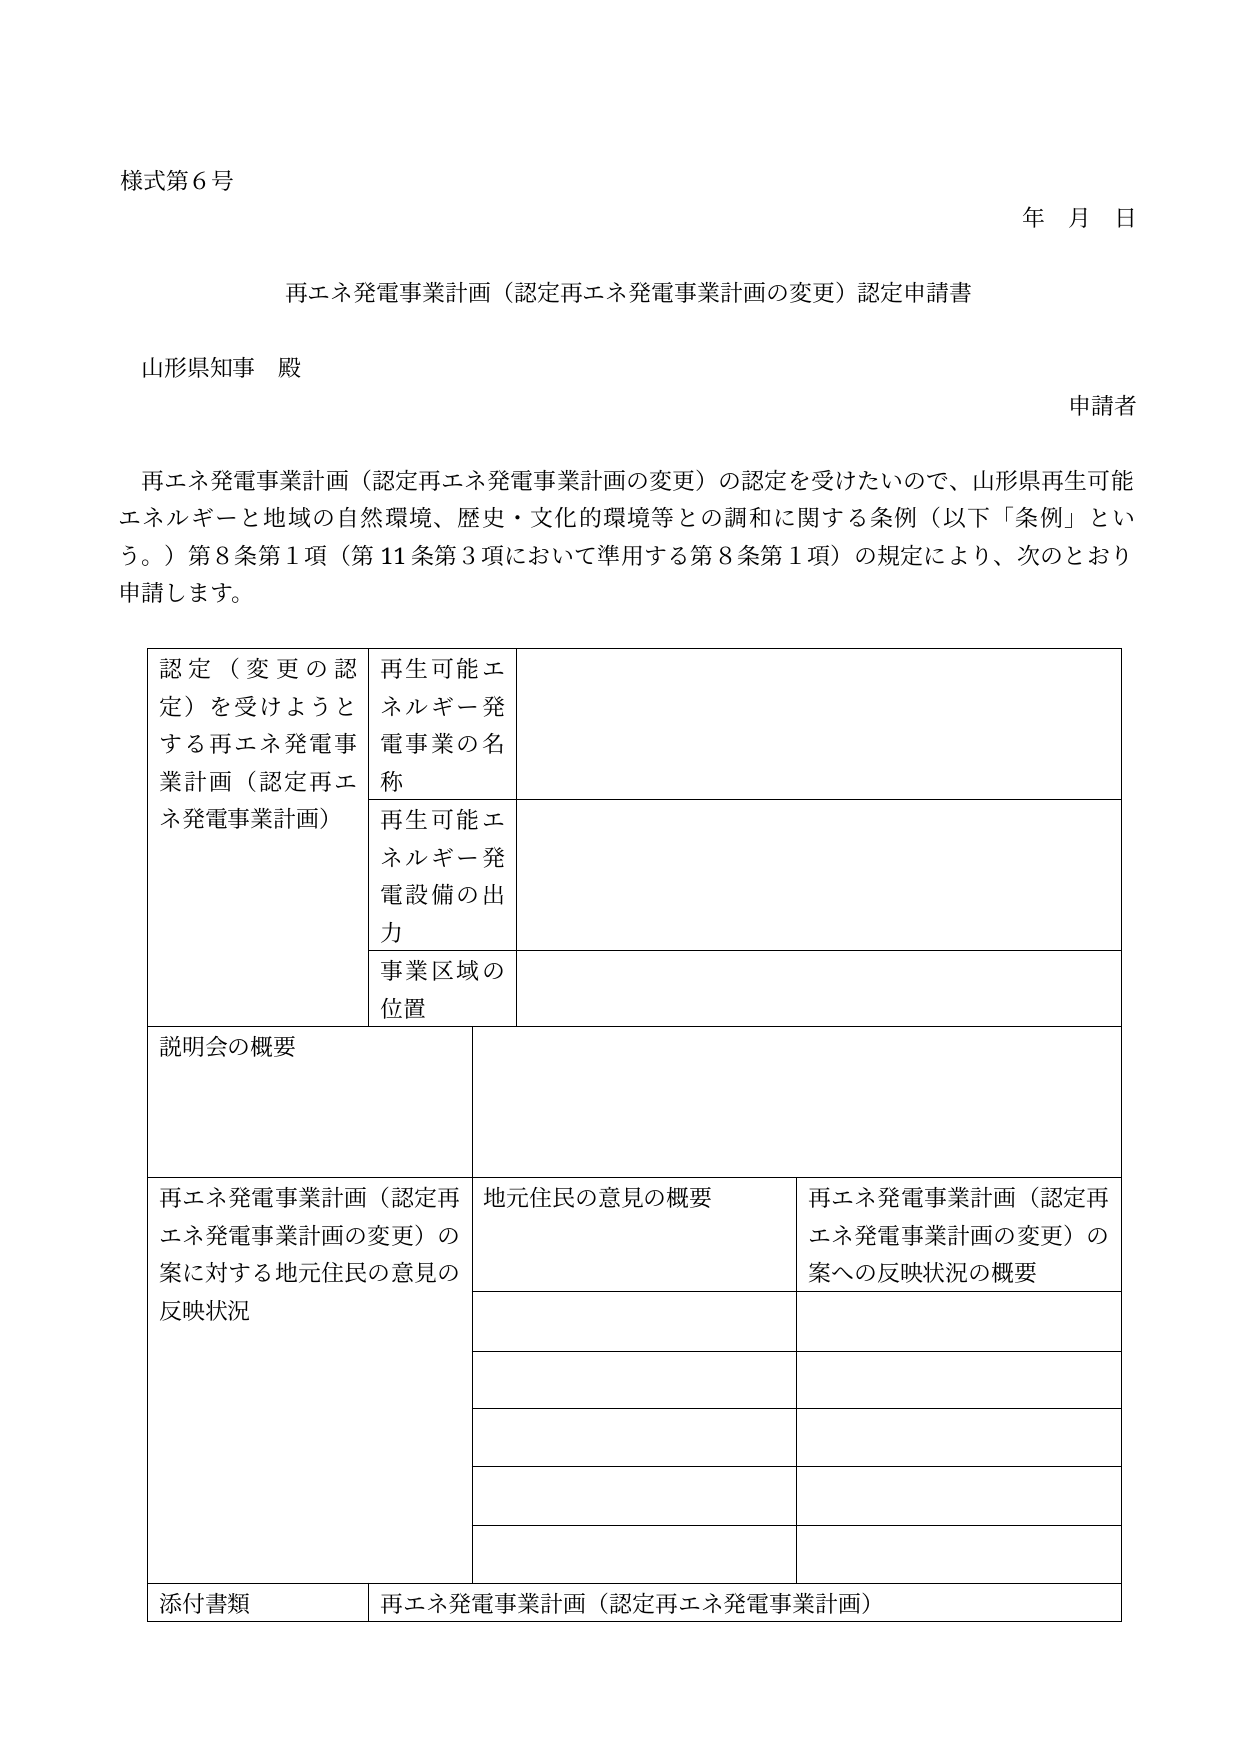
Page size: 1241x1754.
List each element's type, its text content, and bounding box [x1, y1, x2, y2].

table_cell [473, 1352, 796, 1408]
table_cell 地元住民の意見の概要 [473, 1178, 796, 1291]
text 山形県知事 殿 [118, 348, 1137, 386]
table_cell [517, 800, 1121, 950]
table_cell 再エネ発電事業計画（認定再エネ発電事業計画の変更）の案への反映状況の概要 [797, 1178, 1121, 1291]
text 再エネ発電事業計画（認定再エネ発電事業計画の変更）の認定を受けたいので、山形県再生可能エネルギーと地域の自然環境、歴史・文化的環境等との調和に関する条例（以下「条例」という。）第８条第１項（第11条第３項において準用する第８条第１項）の規定により、次のとおり申請します。 [118, 461, 1137, 611]
table_cell [473, 1292, 796, 1351]
table_cell [517, 951, 1121, 1026]
table_cell [473, 1027, 1121, 1177]
table_cell [797, 1409, 1121, 1466]
table_cell [797, 1292, 1121, 1351]
table_cell 再エネ発電事業計画（認定再エネ発電事業計画の変更）の案に対する地元住民の意見の反映状況 [148, 1178, 472, 1582]
table_cell 再生可能エネルギー発電設備の出力 [369, 800, 516, 950]
table_cell 事業区域の位置 [369, 951, 516, 1026]
table_cell 説明会の概要 [148, 1027, 472, 1177]
text 再エネ発電事業計画（認定再エネ発電事業計画の変更）認定申請書 [120, 273, 1137, 311]
table_header 再生可能エネルギー発電事業の名称 [369, 649, 516, 799]
text 申請者 [142, 386, 1137, 423]
table_cell [797, 1526, 1121, 1582]
table_header [517, 649, 1121, 799]
table_cell 再エネ発電事業計画（認定再エネ発電事業計画） [369, 1584, 1121, 1621]
table_cell [797, 1467, 1121, 1524]
table_cell [473, 1467, 796, 1524]
table_cell 添付書類 [148, 1584, 368, 1621]
text 年 月 日 [120, 198, 1137, 236]
text 様式第６号 [120, 161, 1137, 198]
table_cell [473, 1409, 796, 1466]
table_header 認定（変更の認定）を受けようとする再エネ発電事業計画（認定再エネ発電事業計画） [148, 649, 368, 1026]
table_cell [473, 1526, 796, 1582]
table_cell [797, 1352, 1121, 1408]
